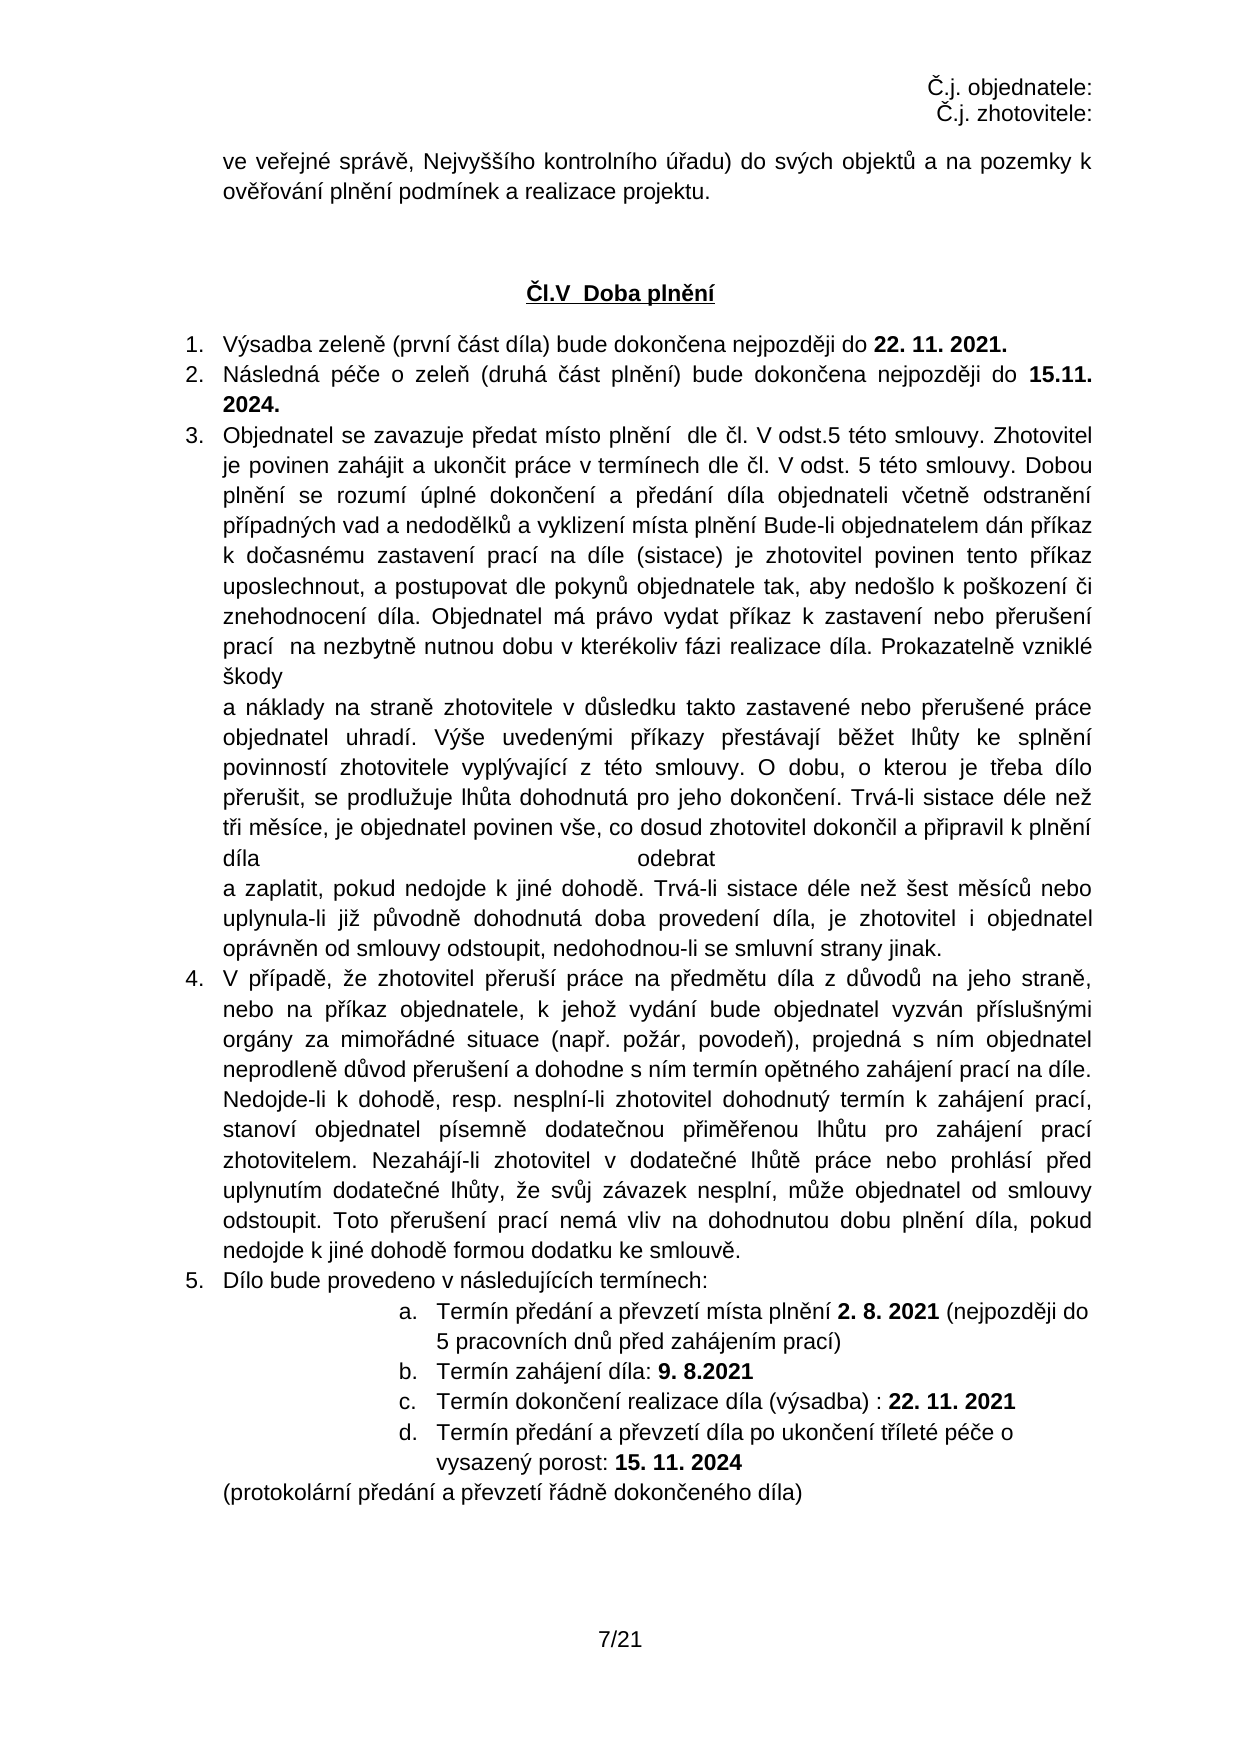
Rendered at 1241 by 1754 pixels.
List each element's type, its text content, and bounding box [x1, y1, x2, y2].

list Objednatel se zavazuje předat místo plnění dle čl. V odst.5 této smlouvy. Zhotovitel je povinen zahájit a ukončit práce v termínech dle čl. V odst. 5 této smlouvy. Dobou plnění se rozumí úplné dokončení a předání díla objednateli včetně odstranění případných vad a nedodělků a vyklizení místa plnění Bude-li objednatelem dán příkaz k dočasnému zastavení prací na díle (sistace) je zhotovitel povinen tento příkaz uposlechnout, a postupovat dle pokynů objednatele tak, aby nedošlo k poškození či znehodnocení díla. Objednatel má právo vydat příkaz k zastavení nebo přerušení prací na nezbytně nutnou dobu v kterékoliv fázi realizace díla. Prokazatelně vzniklé škody a náklady na straně zhotovitele v důsledku takto zastavené nebo přerušené práce objednatel uhradí. Výše uvedenými příkazy přestávají běžet lhůty ke splnění povinností zhotovitele vyplývající z této smlouvy. O dobu, o kterou je třeba dílo přerušit, se prodlužuje lhůta dohodnutá pro jeho dokončení. Trvá-li sistace déle než tři měsíce, je objednatel povinen vše, co dosud zhotovitel dokončil a připravil k plnění díla odebrat a zaplatit, pokud nedojde k jiné dohodě. Trvá-li sistace déle než šest měsíců nebo uplynula-li již původně dohodnutá doba provedení díla, je zhotovitel i objednatel oprávněn od smlouvy odstoupit, nedohodnou-li se smluvní strany jinak. [185, 422, 1093, 961]
list Termín předání a převzetí díla po ukončení tříleté péče o vysazený porost: 15. 11. 2024 [399, 1418, 1093, 1475]
list Termín dokončení realizace díla (výsadba) : 22. 11. 2021 [399, 1388, 1093, 1414]
list Termín předání a převzetí místa plnění 2. 8. 2021 (nejpozději do 5 pracovních dnů před zahájením prací) [399, 1298, 1093, 1354]
list V případě, že zhotovitel přeruší práce na předmětu díla z důvodů na jeho straně, nebo na příkaz objednatele, k jehož vydání bude objednatel vyzván příslušnými orgány za mimořádné situace (např. požár, povodeň), projedná s ním objednatel neprodleně důvod přerušení a dohodne s ním termín opětného zahájení prací na díle. Nedojde-li k dohodě, resp. nesplní-li zhotovitel dohodnutý termín k zahájení prací, stanoví objednatel písemně dodatečnou přiměřenou lhůtu pro zahájení prací zhotovitelem. Nezahájí-li zhotovitel v dodatečné lhůtě práce nebo prohlásí před uplynutím dodatečné lhůty, že svůj závazek nesplní, může objednatel od smlouvy odstoupit. Toto přerušení prací nemá vliv na dohodnutou dobu plnění díla, pokud nedojde k jiné dohodě formou dodatku ke smlouvě. [185, 965, 1093, 1263]
list Dílo bude provedeno v následujících termínech: [185, 1267, 1093, 1294]
text Čl.V Doba plnění [148, 280, 1093, 306]
list Výsadba zeleně (první část díla) bude dokončena nejpozději do 22. 11. 2021. [185, 331, 1093, 357]
list (protokolární předání a převzetí řádně dokončeného díla) [223, 1479, 1093, 1505]
list Termín zahájení díla: 9. 8.2021 [399, 1358, 1093, 1384]
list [185, 148, 1093, 204]
list Následná péče o zeleň (druhá část plnění) bude dokončena nejpozději do 15.11. 2024. [185, 361, 1093, 418]
